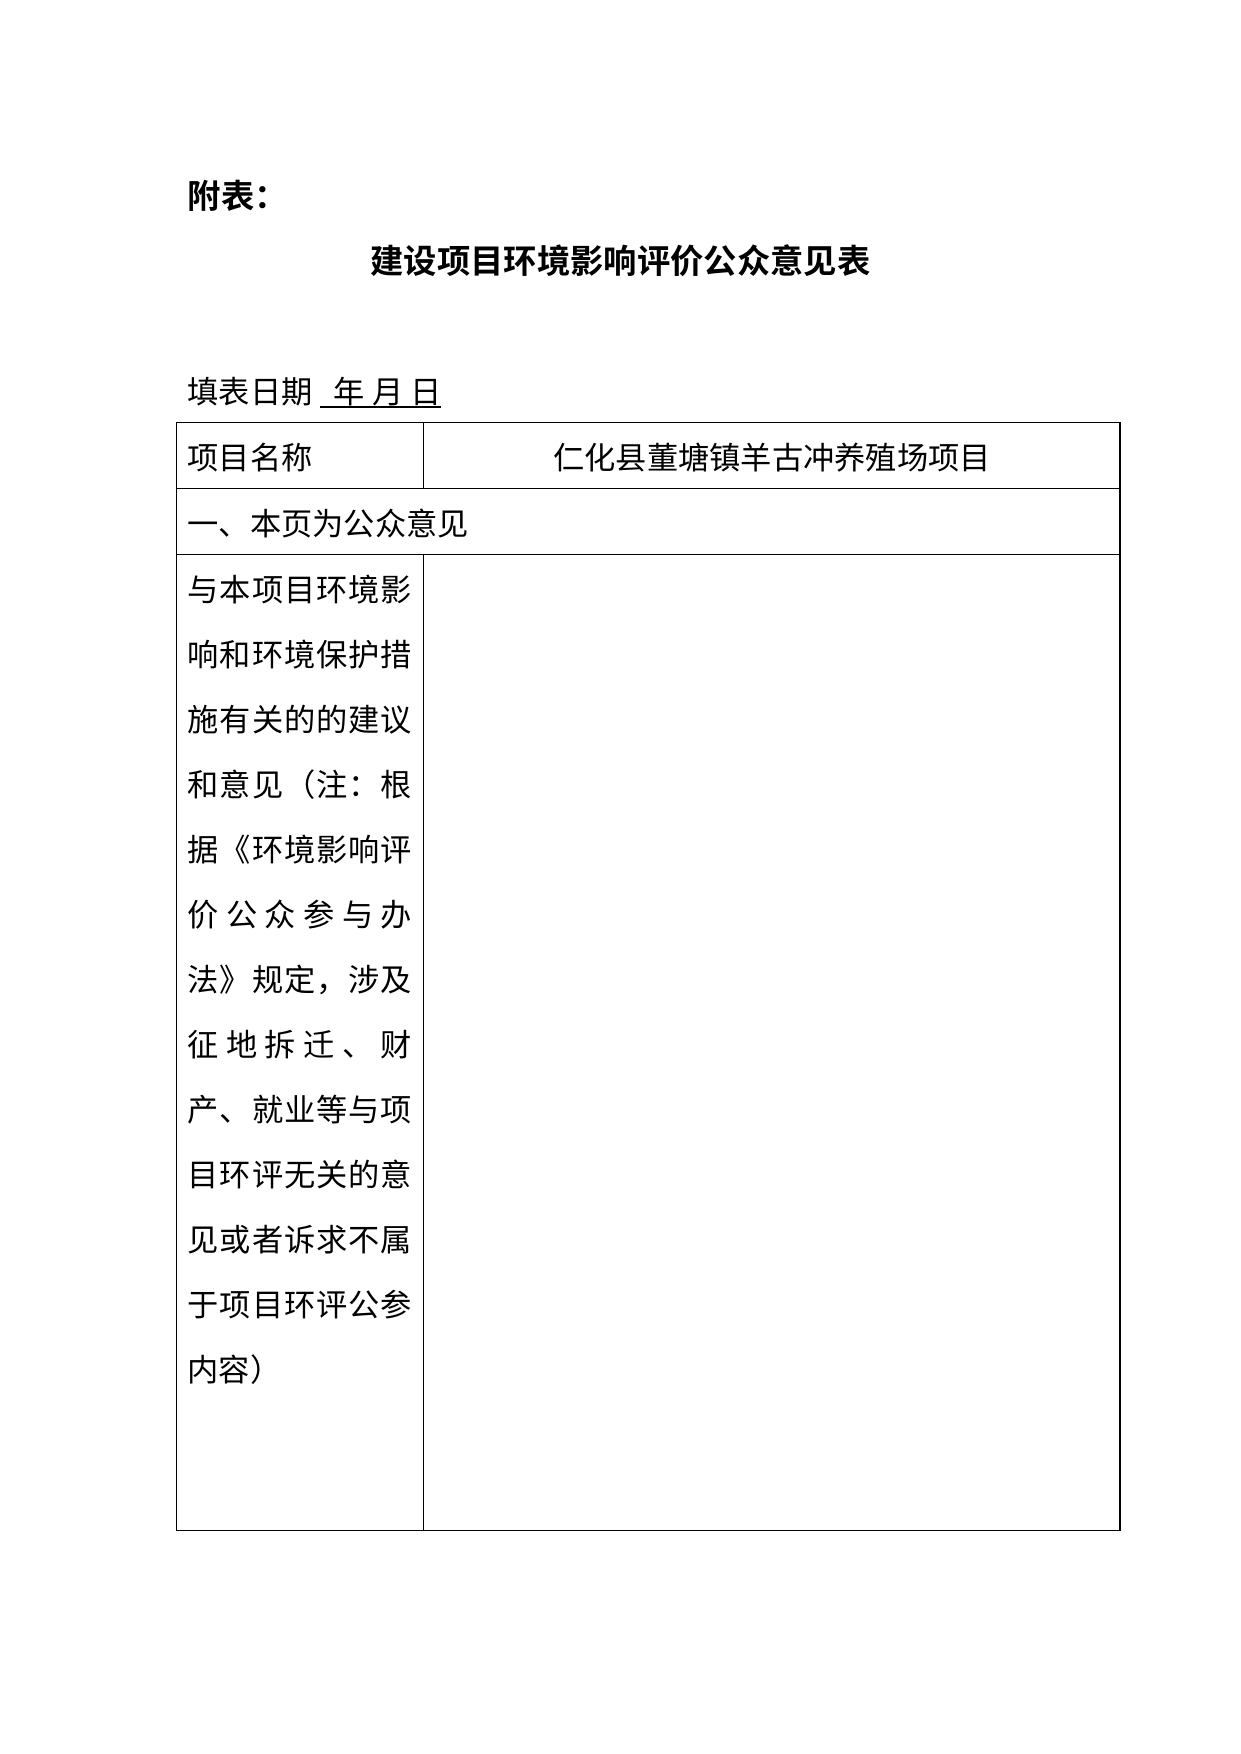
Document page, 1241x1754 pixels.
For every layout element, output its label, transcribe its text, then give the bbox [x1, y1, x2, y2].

table_cell 一、本页为公众意见 [177, 489, 1119, 554]
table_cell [424, 555, 1119, 1530]
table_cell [177, 555, 423, 1530]
text 填表日期 年 月 日 [187, 357, 1053, 422]
text 附表： [187, 162, 1053, 227]
text 建设项目环境影响评价公众意见表 [187, 227, 1053, 292]
table_header 仁化县董塘镇羊古冲养殖场项目 [424, 423, 1119, 488]
table_header 项目名称 [177, 423, 423, 488]
